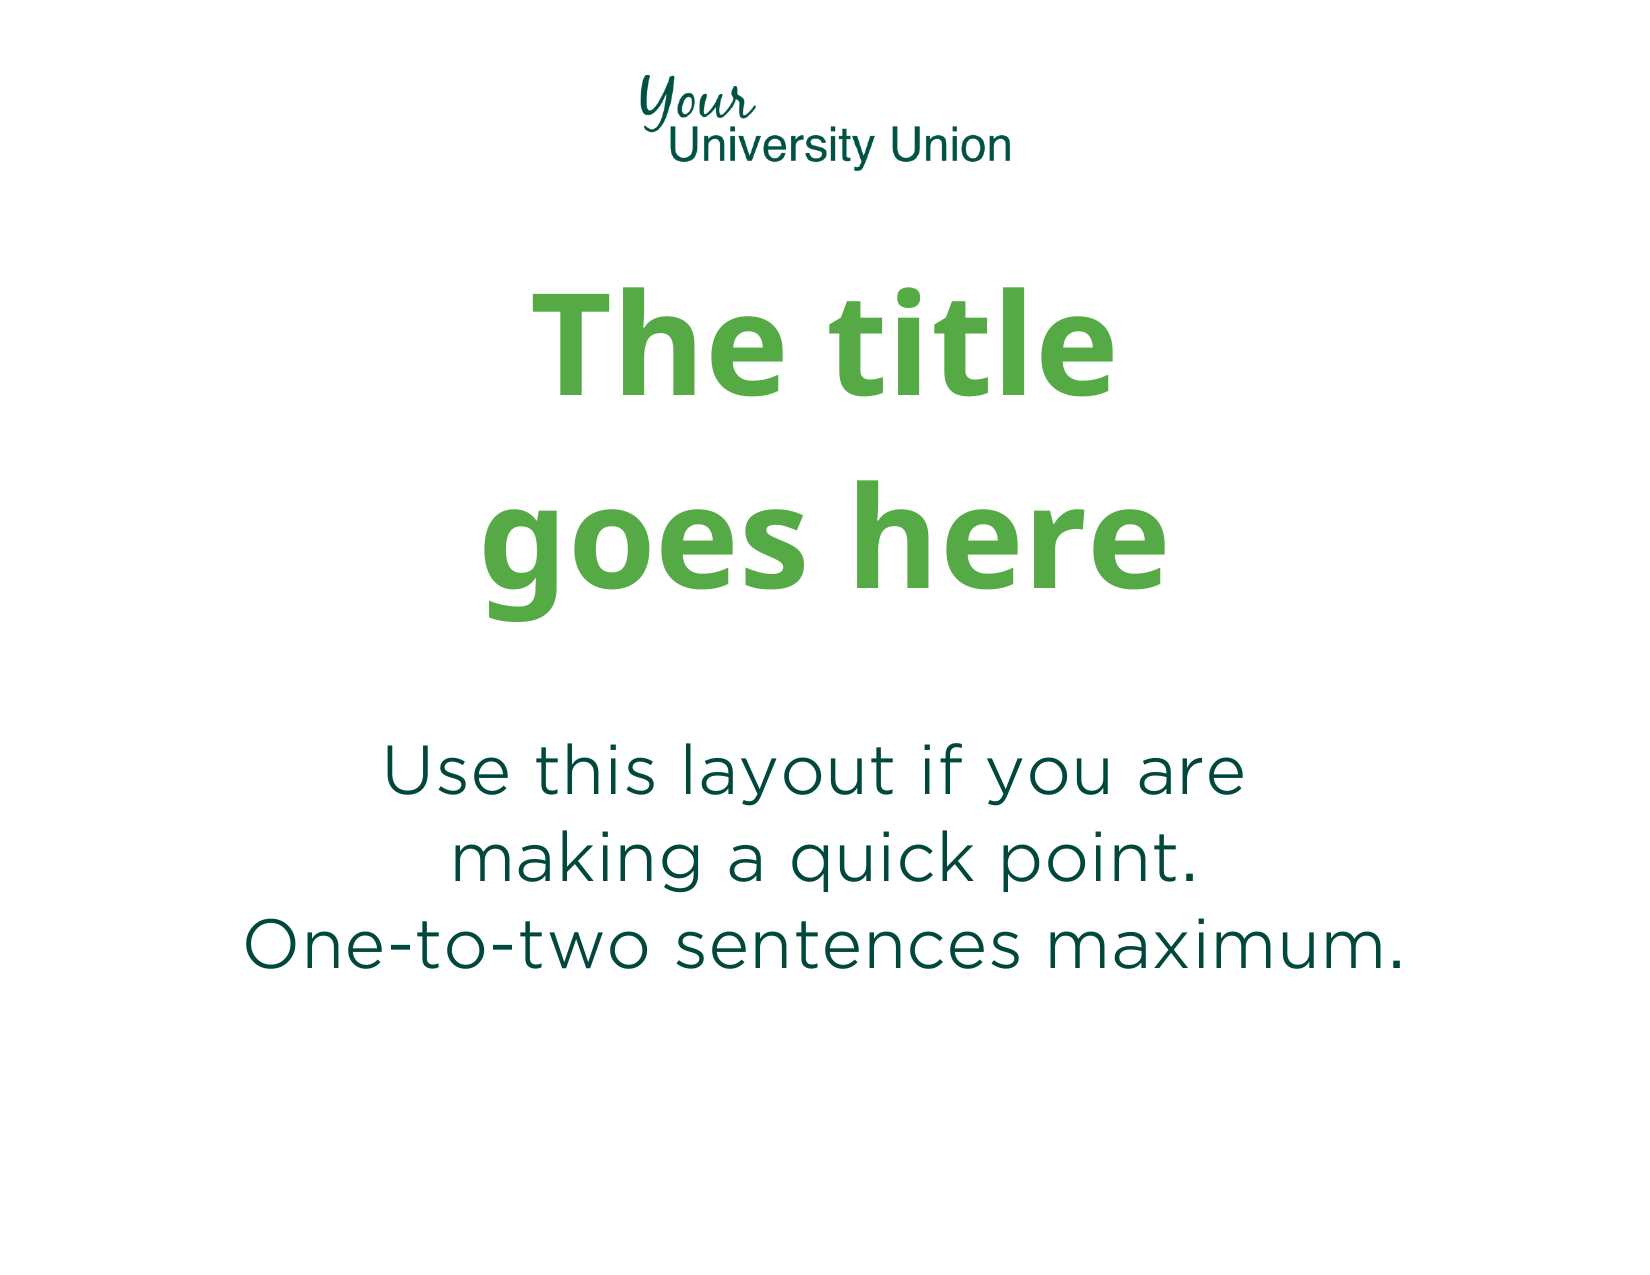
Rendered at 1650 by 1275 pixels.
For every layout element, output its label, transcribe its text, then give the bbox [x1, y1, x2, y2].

text The title [75, 244, 1575, 437]
text goes here [75, 437, 1575, 630]
text Use this layout if you are making a quick point. [75, 727, 1575, 901]
picture [640, 75, 1010, 171]
text One-to-two sentences maximum. [75, 901, 1575, 987]
